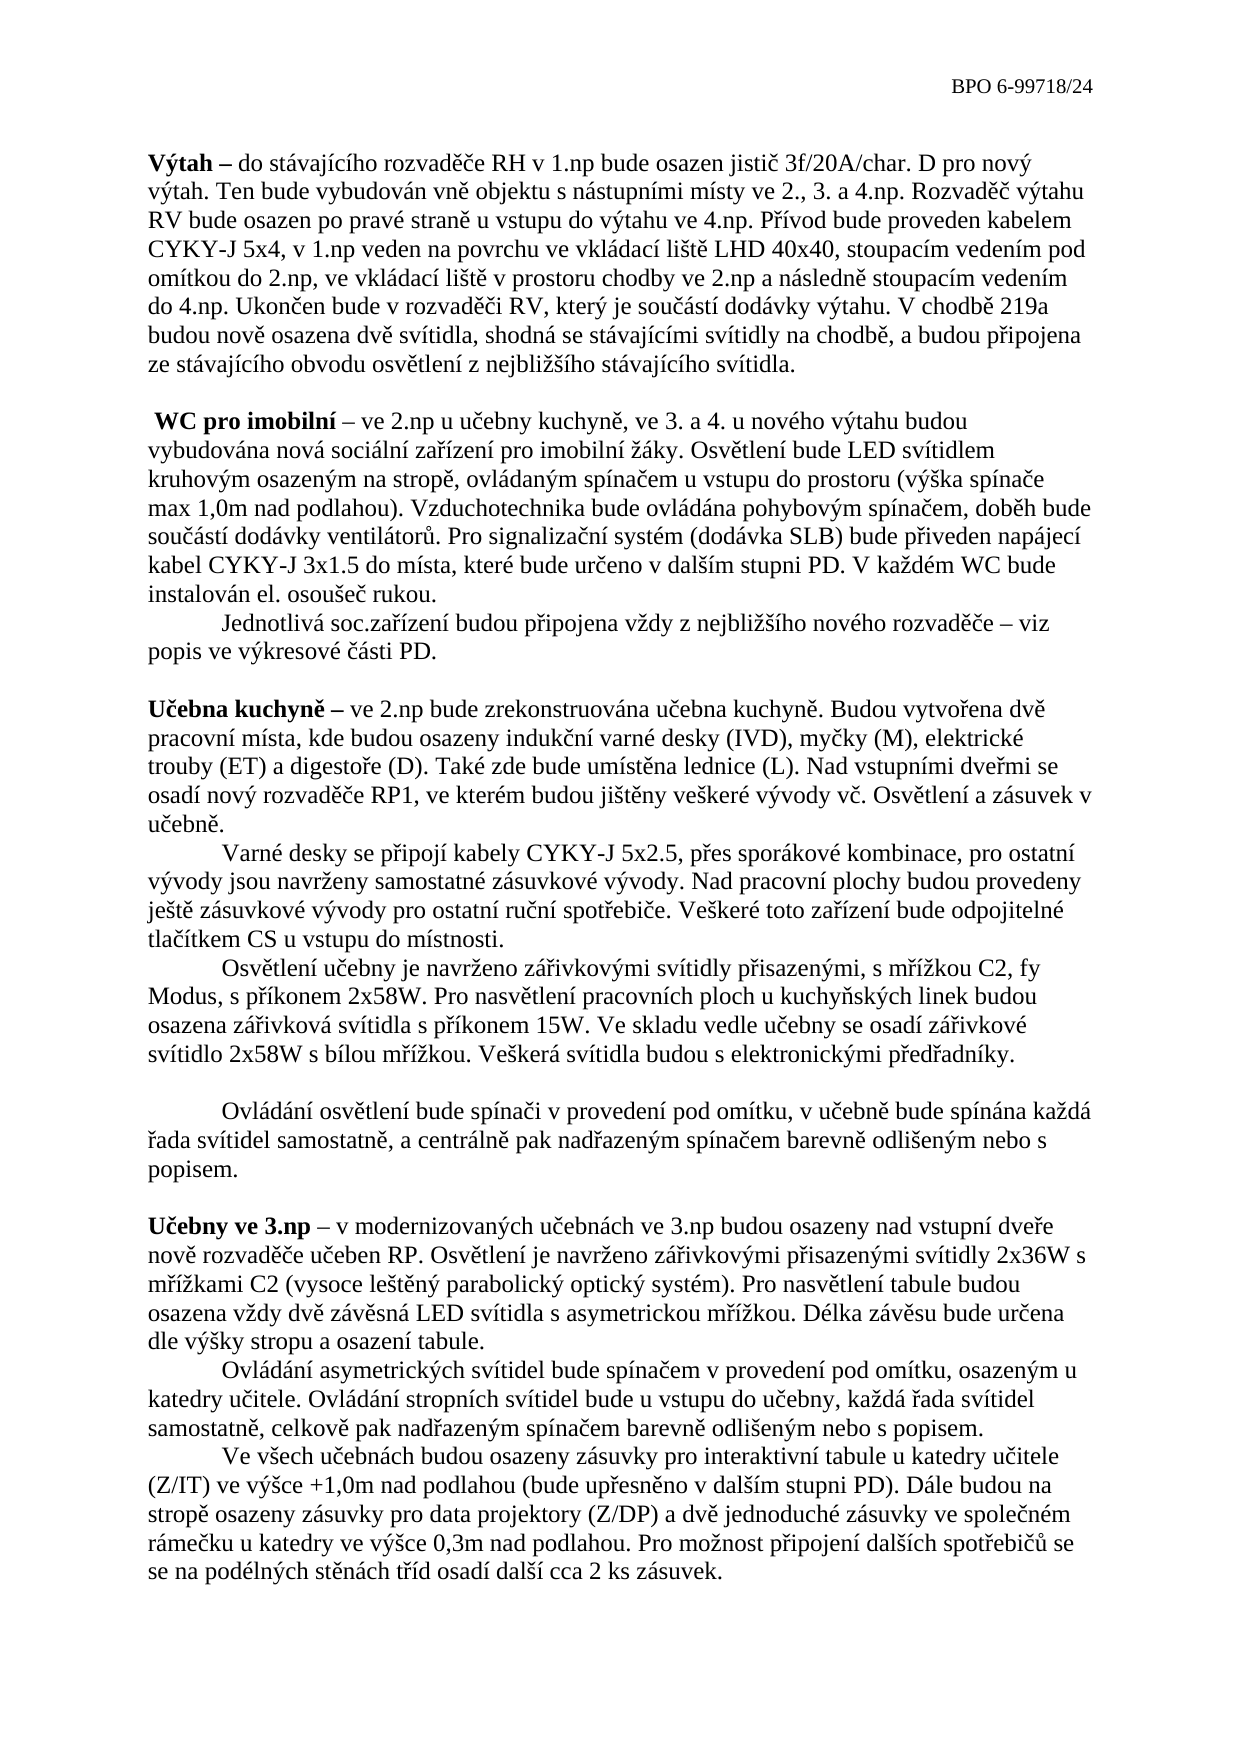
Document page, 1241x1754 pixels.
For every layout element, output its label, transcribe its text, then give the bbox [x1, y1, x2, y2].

text Varné desky se připojí kabely CYKY-J 5x2.5, přes sporákové kombinace, pro ostatní vývody jsou navrženy samostatné zásuvkové vývody. Nad pracovní plochy budou provedeny ještě zásuvkové vývody pro ostatní ruční spotřebiče. Veškeré toto zařízení bude odpojitelné tlačítkem CS u vstupu do místnosti. [148, 838, 1093, 953]
text Ve všech učebnách budou osazeny zásuvky pro interaktivní tabule u katedry učitele (Z/IT) ve výšce +1,0m nad podlahou (bude upřesněno v dalším stupni PD). Dále budou na stropě osazeny zásuvky pro data projektory (Z/DP) a dvě jednoduché zásuvky ve společném rámečku u katedry ve výšce 0,3m nad podlahou. Pro možnost připojení dalších spotřebičů se se na podélných stěnách tříd osadí další cca 2 ks zásuvek. [148, 1441, 1093, 1585]
text Osvětlení učebny je navrženo zářivkovými svítidly přisazenými, s mřížkou C2, fy Modus, s příkonem 2x58W. Pro nasvětlení pracovních ploch u kuchyňských linek budou osazena zářivková svítidla s příkonem 15W. Ve skladu vedle učebny se osadí zářivkové svítidlo 2x58W s bílou mřížkou. Veškerá svítidla budou s elektronickými předřadníky. [148, 953, 1093, 1068]
text Učebny ve 3.np – v modernizovaných učebnách ve 3.np budou osazeny nad vstupní dveře nově rozvaděče učeben RP. Osvětlení je navrženo zářivkovými přisazenými svítidly 2x36W s mřížkami C2 (vysoce leštěný parabolický optický systém). Pro nasvětlení tabule budou osazena vždy dvě závěsná LED svítidla s asymetrickou mřížkou. Délka závěsu bude určena dle výšky stropu a osazení tabule. [148, 1211, 1093, 1355]
text Jednotlivá soc.zařízení budou připojena vždy z nejbližšího nového rozvaděče – viz popis ve výkresové části PD. [148, 608, 1093, 665]
text Výtah – do stávajícího rozvaděče RH v 1.np bude osazen jistič 3f/20A/char. D pro nový výtah. Ten bude vybudován vně objektu s nástupními místy ve 2., 3. a 4.np. Rozvaděč výtahu RV bude osazen po pravé straně u vstupu do výtahu ve 4.np. Přívod bude proveden kabelem CYKY-J 5x4, v 1.np veden na povrchu ve vkládací liště LHD 40x40, stoupacím vedením pod omítkou do 2.np, ve vkládací liště v prostoru chodby ve 2.np a následně stoupacím vedením do 4.np. Ukončen bude v rozvaděči RV, který je součástí dodávky výtahu. V chodbě 219a budou nově osazena dvě svítidla, shodná se stávajícími svítidly na chodbě, a budou připojena ze stávajícího obvodu osvětlení z nejbližšího stávajícího svítidla. [148, 148, 1093, 378]
text Ovládání osvětlení bude spínači v provedení pod omítku, v učebně bude spínána každá řada svítidel samostatně, a centrálně pak nadřazeným spínačem barevně odlišeným nebo s popisem. [148, 1096, 1093, 1183]
text Učebna kuchyně – ve 2.np bude zrekonstruována učebna kuchyně. Budou vytvořena dvě pracovní místa, kde budou osazeny indukční varné desky (IVD), myčky (M), elektrické trouby (ET) a digestoře (D). Také zde bude umístěna lednice (L). Nad vstupními dveřmi se osadí nový rozvaděče RP1, ve kterém budou jištěny veškeré vývody vč. Osvětlení a zásuvek v učebně. [148, 694, 1093, 838]
text Ovládání asymetrických svítidel bude spínačem v provedení pod omítku, osazeným u katedry učitele. Ovládání stropních svítidel bude u vstupu do učebny, každá řada svítidel samostatně, celkově pak nadřazeným spínačem barevně odlišeným nebo s popisem. [148, 1355, 1093, 1441]
text WC pro imobilní – ve 2.np u učebny kuchyně, ve 3. a 4. u nového výtahu budou vybudována nová sociální zařízení pro imobilní žáky. Osvětlení bude LED svítidlem kruhovým osazeným na stropě, ovládaným spínačem u vstupu do prostoru (výška spínače max 1,0m nad podlahou). Vzduchotechnika bude ovládána pohybovým spínačem, doběh bude součástí dodávky ventilátorů. Pro signalizační systém (dodávka SLB) bude přiveden napájecí kabel CYKY-J 3x1.5 do místa, které bude určeno v dalším stupni PD. V každém WC bude instalován el. osoušeč rukou. [148, 406, 1093, 608]
